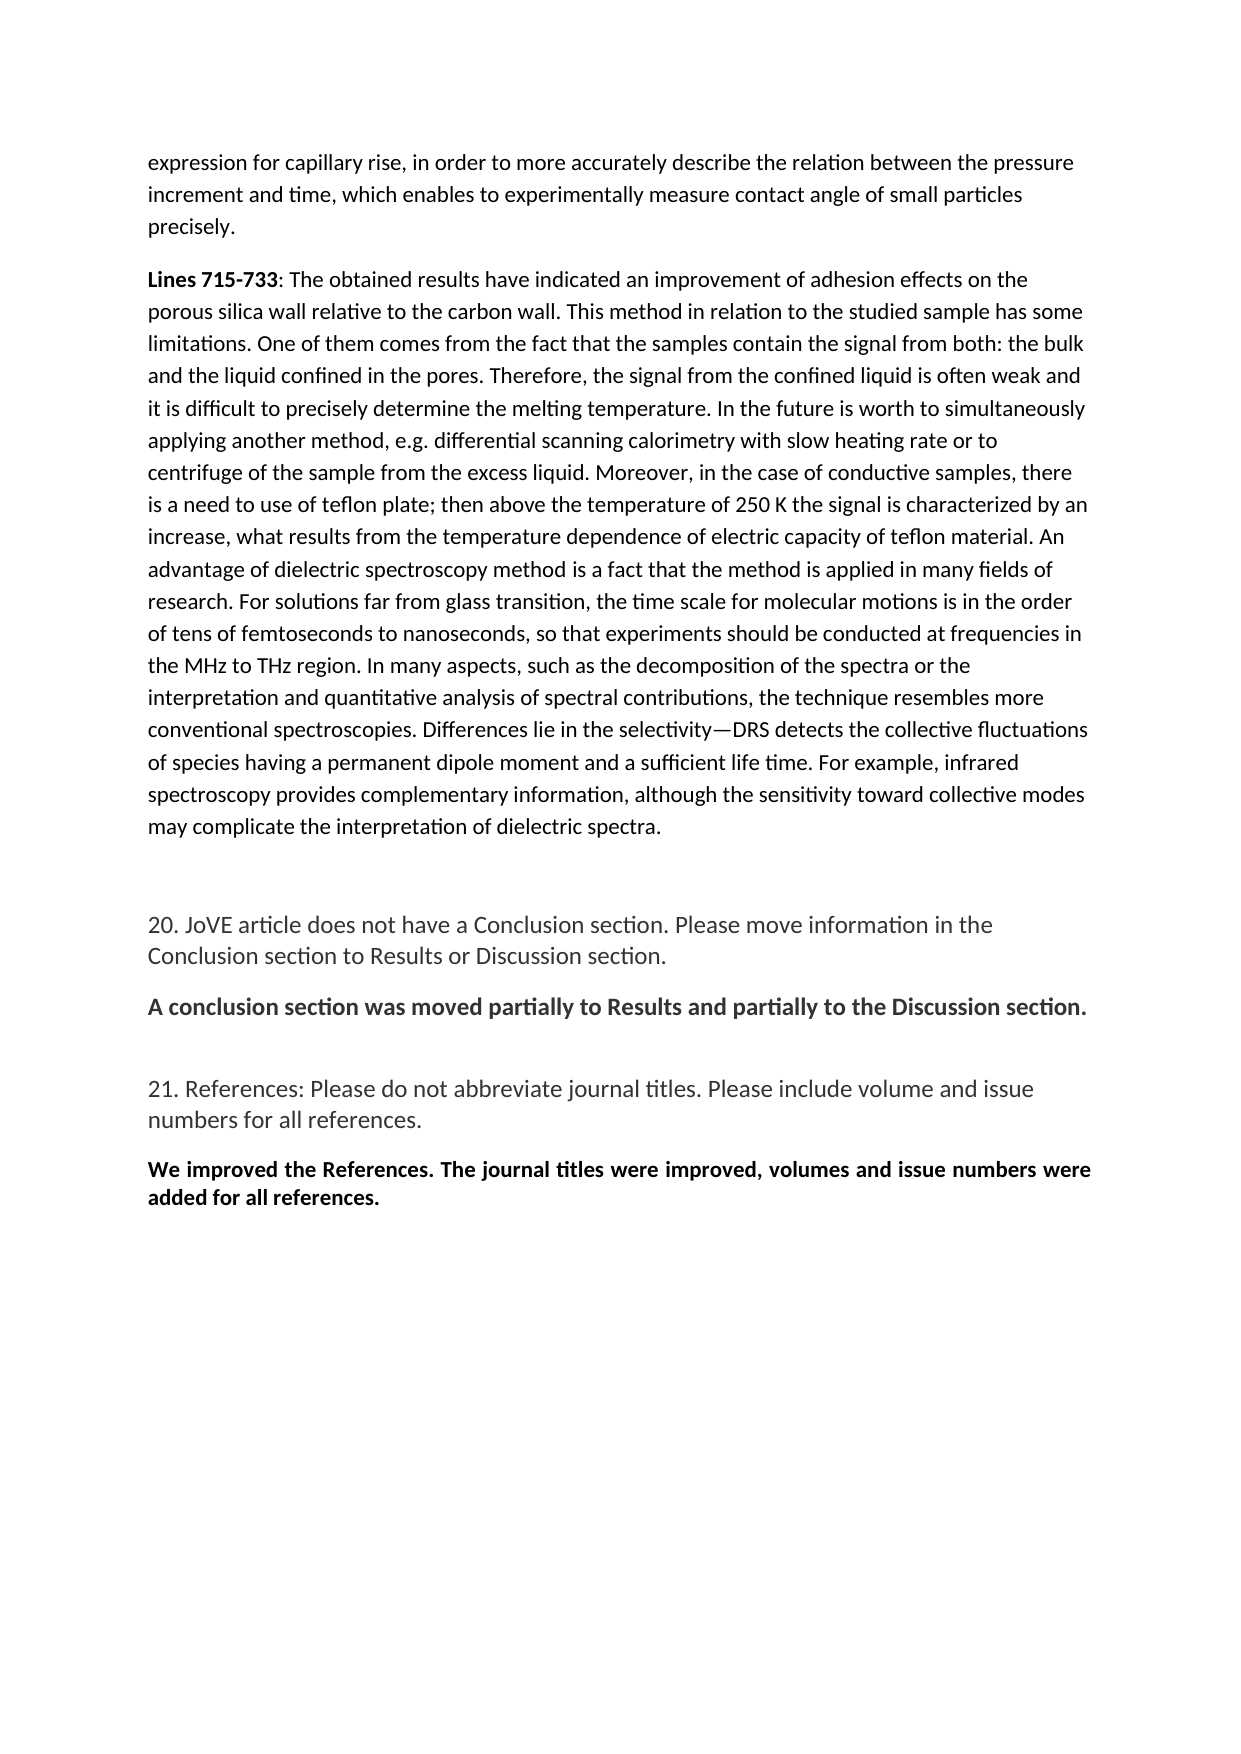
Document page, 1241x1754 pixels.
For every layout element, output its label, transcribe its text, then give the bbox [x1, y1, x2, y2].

text We improved the References. The journal titles were improved, volumes and issue numbers were added for all references. [148, 1155, 1093, 1211]
text Lines 715-733: The obtained results have indicated an improvement of adhesion effects on the porous silica wall relative to the carbon wall. This method in relation to the studied sample has some limitations. One of them comes from the fact that the samples contain the signal from both: the bulk and the liquid confined in the pores. Therefore, the signal from the confined liquid is often weak and it is difficult to precisely determine the melting temperature. In the future is worth to simultaneously applying another method, e.g. differential scanning calorimetry with slow heating rate or to centrifuge of the sample from the excess liquid. Moreover, in the case of conductive samples, there is a need to use of teflon plate; then above the temperature of 250 K the signal is characterized by an increase, what results from the temperature dependence of electric capacity of teflon material. An advantage of dielectric spectroscopy method is a fact that the method is applied in many fields of research. For solutions far from glass transition, the time scale for molecular motions is in the order of tens of femtoseconds to nanoseconds, so that experiments should be conducted at frequencies in the MHz to THz region. In many aspects, such as the decomposition of the spectra or the interpretation and quantitative analysis of spectral contributions, the technique resembles more conventional spectroscopies. Differences lie in the selectivity—DRS detects the collective fluctuations of species having a permanent dipole moment and a sufficient life time. For example, infrared spectroscopy provides complementary information, although the sensitivity toward collective modes may complicate the interpretation of dielectric spectra. [148, 265, 1093, 840]
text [148, 148, 1093, 240]
text 21. References: Please do not abbreviate journal titles. Please include volume and issue numbers for all references. [148, 1043, 1093, 1134]
text 20. JoVE article does not have a Conclusion section. Please move information in the Conclusion section to Results or Discussion section. [148, 909, 1093, 971]
